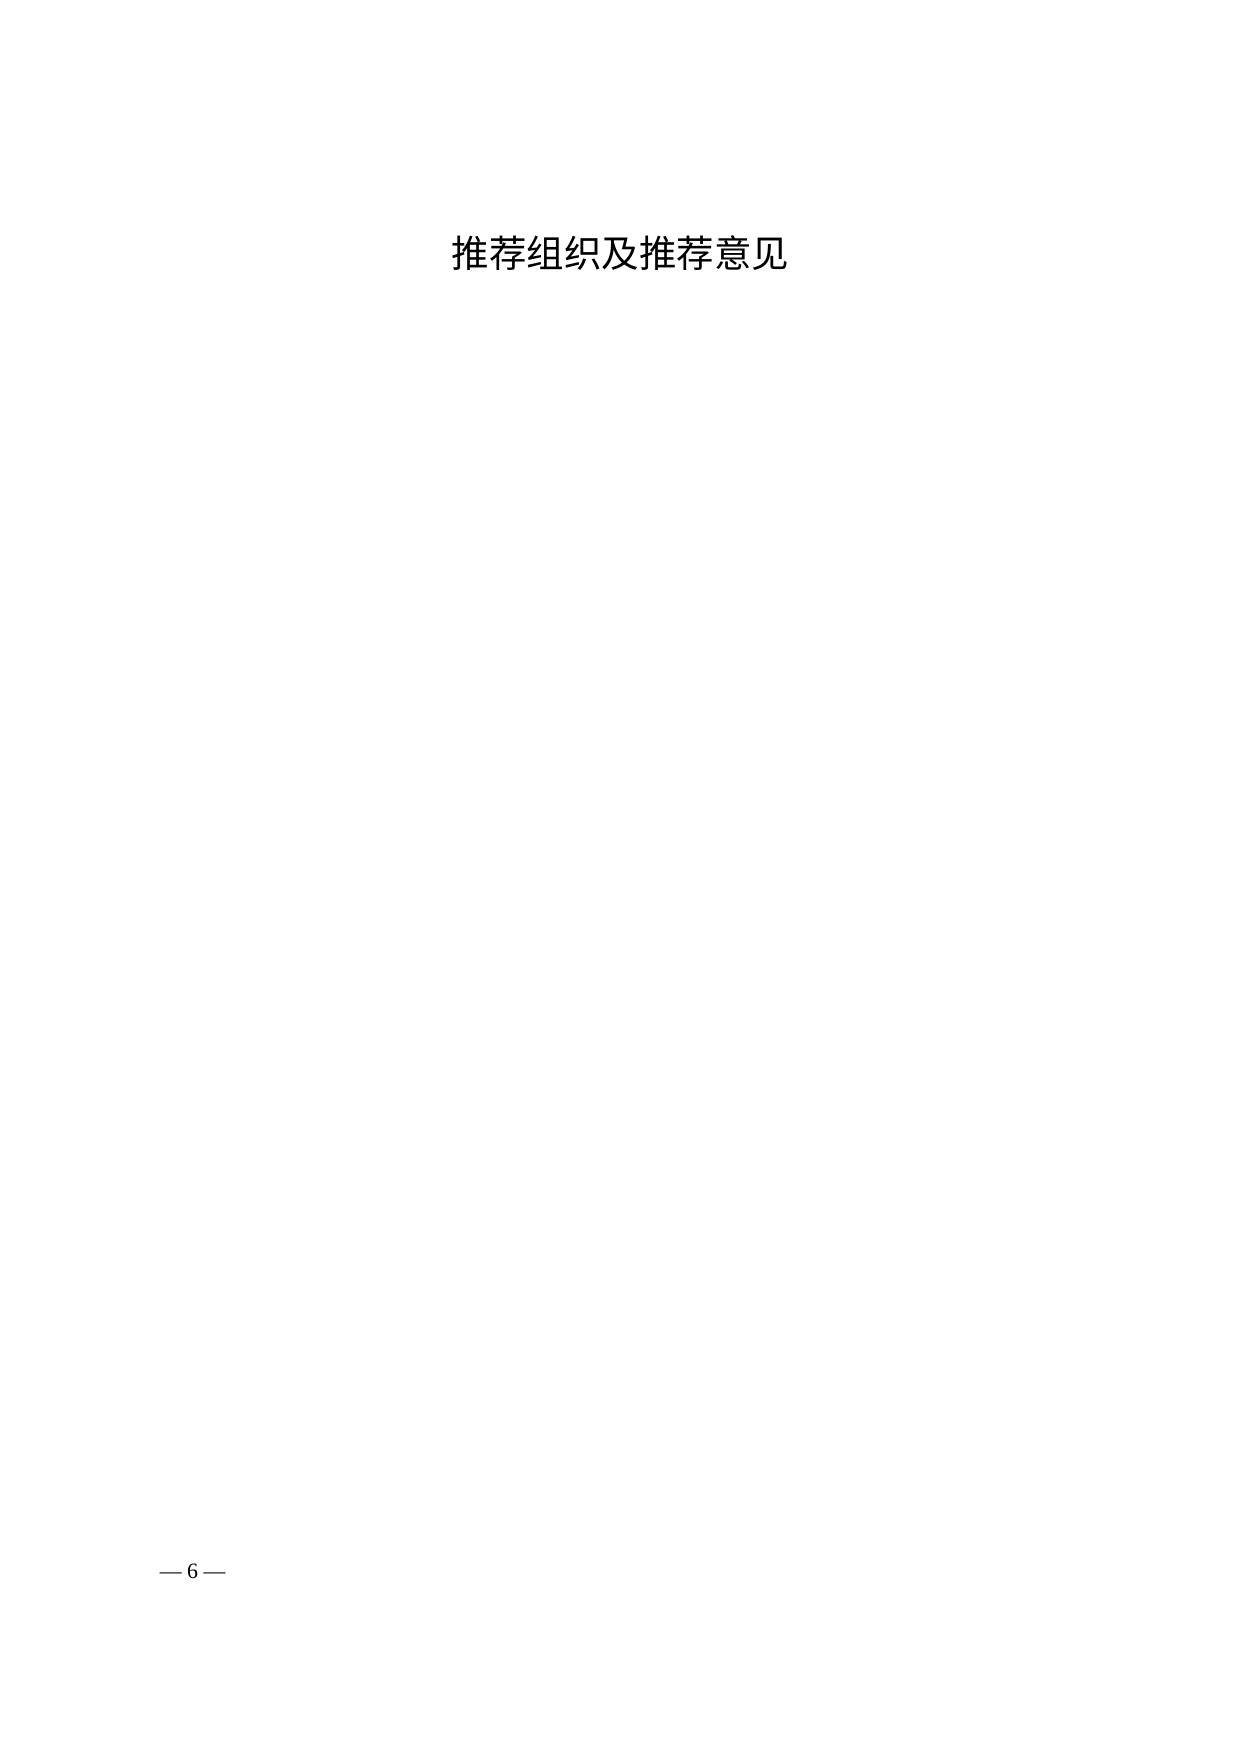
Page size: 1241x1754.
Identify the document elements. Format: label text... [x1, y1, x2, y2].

subtitle 推荐组织及推荐意见 [159, 218, 1081, 283]
